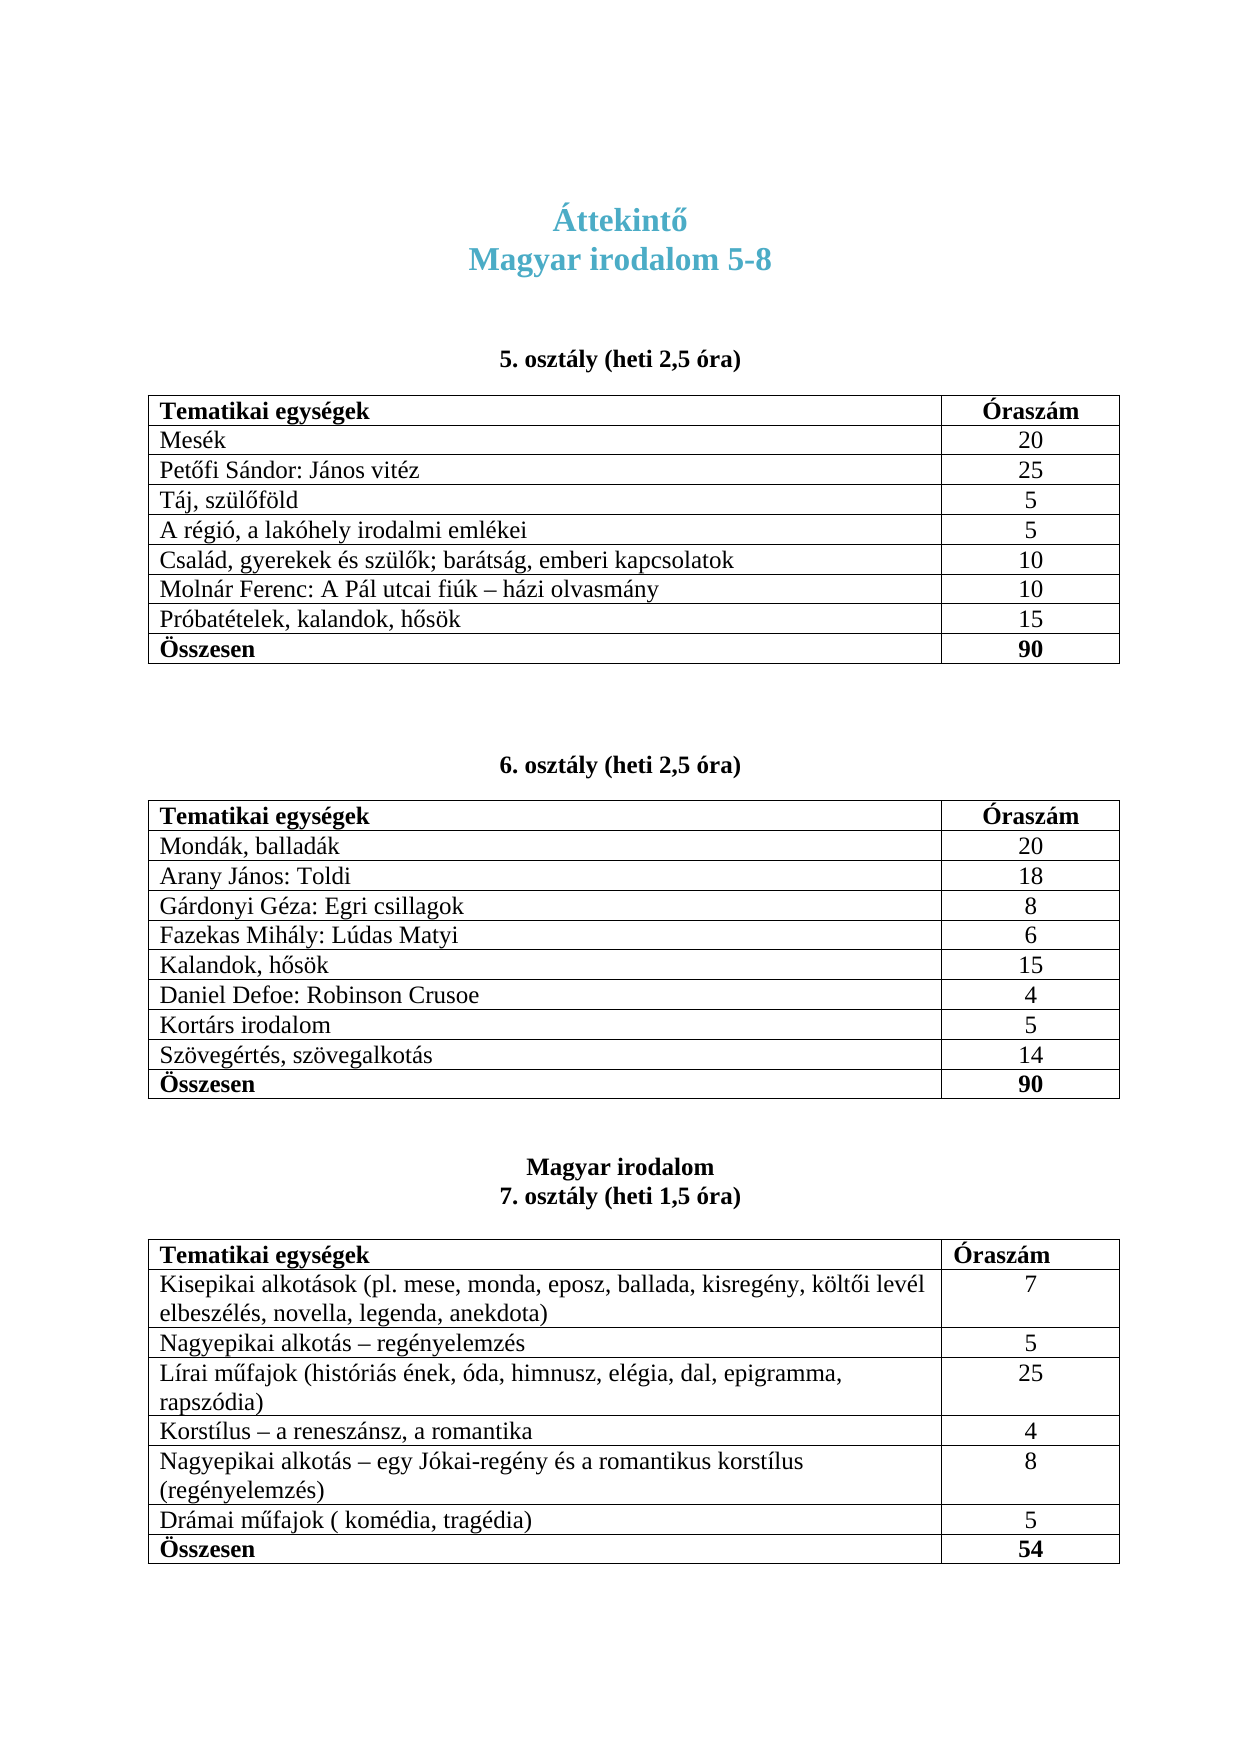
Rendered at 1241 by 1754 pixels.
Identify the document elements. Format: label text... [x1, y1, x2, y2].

text Áttekintő [148, 201, 1093, 239]
table_cell Összesen [149, 1535, 941, 1563]
table_cell Kortárs irodalom [149, 1010, 941, 1039]
table_cell 4 [942, 980, 1119, 1009]
table_cell Lírai műfajok (históriás ének, óda, himnusz, elégia, dal, epigramma, rapszódia) [149, 1358, 941, 1415]
table_cell 54 [942, 1535, 1119, 1563]
table_cell 7 [942, 1270, 1119, 1327]
text 6. osztály (heti 2,5 óra) [148, 750, 1093, 779]
table_cell 8 [942, 891, 1119, 919]
table_cell Arany János: Toldi [149, 861, 941, 890]
table_cell 90 [942, 1070, 1119, 1098]
text 7. osztály (heti 1,5 óra) [148, 1181, 1093, 1210]
table_cell 10 [942, 545, 1119, 573]
table_cell 25 [942, 455, 1119, 484]
table_cell Próbatételek, kalandok, hősök [149, 604, 941, 633]
table_cell 5 [942, 485, 1119, 514]
table_cell Gárdonyi Géza: Egri csillagok [149, 891, 941, 919]
table_cell 20 [942, 831, 1119, 860]
table_cell Szövegértés, szövegalkotás [149, 1040, 941, 1068]
table_cell Kisepikai alkotások (pl. mese, monda, eposz, ballada, kisregény, költői levél elbeszélés, novella, legenda, anekdota) [149, 1270, 941, 1327]
table_cell 5 [942, 1328, 1119, 1357]
table_header Tematikai egységek [149, 1240, 941, 1268]
table_cell Család, gyerekek és szülők; barátság, emberi kapcsolatok [149, 545, 941, 573]
table_cell Molnár Ferenc: A Pál utcai fiúk – házi olvasmány [149, 575, 941, 603]
table_cell 20 [942, 426, 1119, 454]
table_cell Összesen [149, 634, 941, 663]
text Magyar irodalom [148, 1152, 1093, 1181]
table_header Óraszám [942, 396, 1119, 424]
table_cell Daniel Defoe: Robinson Crusoe [149, 980, 941, 1009]
table_cell 15 [942, 604, 1119, 633]
table_cell Táj, szülőföld [149, 485, 941, 514]
text Magyar irodalom 5-8 [148, 239, 1093, 277]
text 5. osztály (heti 2,5 óra) [148, 344, 1093, 373]
table_cell 10 [942, 575, 1119, 603]
table_header Óraszám [942, 801, 1119, 830]
table_cell Mesék [149, 426, 941, 454]
table_header Tematikai egységek [149, 801, 941, 830]
table_cell 5 [942, 1505, 1119, 1533]
table_header Tematikai egységek [149, 396, 941, 424]
table_cell Kalandok, hősök [149, 950, 941, 979]
table_cell Petőfi Sándor: János vitéz [149, 455, 941, 484]
table_cell Fazekas Mihály: Lúdas Matyi [149, 921, 941, 949]
table_cell Korstílus – a reneszánsz, a romantika [149, 1416, 941, 1445]
table_cell A régió, a lakóhely irodalmi emlékei [149, 515, 941, 544]
table_cell Összesen [149, 1070, 941, 1098]
table_cell 8 [942, 1446, 1119, 1504]
table_cell 90 [942, 634, 1119, 663]
table_cell 14 [942, 1040, 1119, 1068]
table_cell 4 [942, 1416, 1119, 1445]
table_cell 18 [942, 861, 1119, 890]
table_cell Drámai műfajok ( komédia, tragédia) [149, 1505, 941, 1533]
table_cell 5 [942, 515, 1119, 544]
table_cell Mondák, balladák [149, 831, 941, 860]
table_cell 15 [942, 950, 1119, 979]
table_cell 6 [942, 921, 1119, 949]
table_cell 25 [942, 1358, 1119, 1415]
table_header Óraszám [942, 1240, 1119, 1268]
table_cell 5 [942, 1010, 1119, 1039]
table_cell Nagyepikai alkotás – egy Jókai-regény és a romantikus korstílus (regényelemzés) [149, 1446, 941, 1504]
table_cell Nagyepikai alkotás – regényelemzés [149, 1328, 941, 1357]
